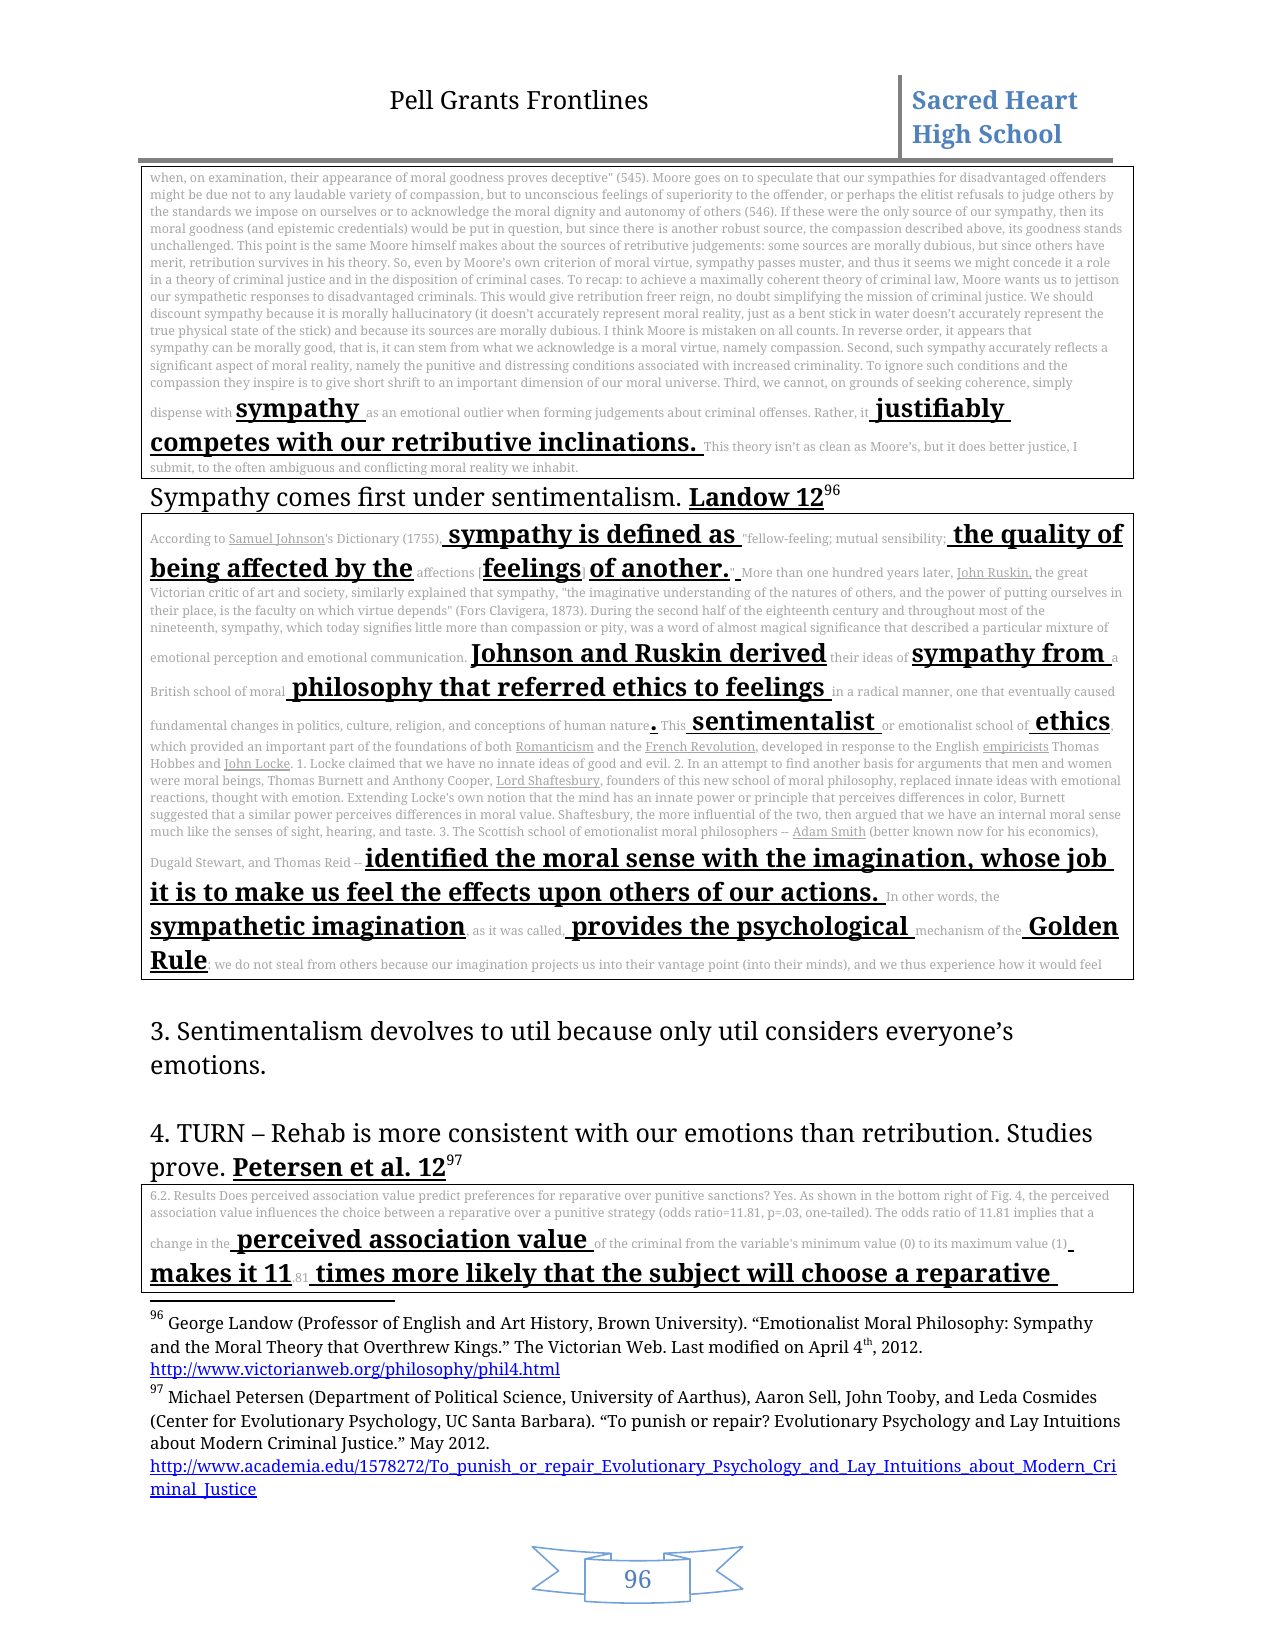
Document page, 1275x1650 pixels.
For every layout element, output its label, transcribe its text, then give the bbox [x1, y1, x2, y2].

text 4. TURN – Rehab is more consistent with our emotions than retribution. Studies prove. Petersen et al. 12 [150, 1116, 1125, 1184]
text According to Samuel Johnson's Dictionary (1755), sympathy is defined as "fellow-feeling; mutual sensibility; the quality of being affected by the affections [feelings] of another." More than one hundred years later, John Ruskin, the great Victorian critic of art and society, similarly explained that sympathy, "the imaginative understanding of the natures of others, and the power of putting ourselves in their place, is the faculty on which virtue depends" (Fors Clavigera, 1873). During the second half of the eighteenth century and throughout most of the nineteenth, sympathy, which today signifies little more than compassion or pity, was a word of almost magical significance that described a particular mixture of emotional perception and emotional communication. Johnson and Ruskin derived their ideas of sympathy from a British school of moral philosophy that referred ethics to feelings in a radical manner, one that eventually caused fundamental changes in politics, culture, religion, and conceptions of human nature. This sentimentalist or emotionalist school of ethics, which provided an important part of the foundations of both Romanticism and the French Revolution, developed in response to the English empiricists Thomas Hobbes and John Locke. 1. Locke claimed that we have no innate ideas of good and evil. 2. In an attempt to find another basis for arguments that men and women were moral beings, Thomas Burnett and Anthony Cooper, Lord Shaftesbury, founders of this new school of moral philosophy, replaced innate ideas with emotional reactions, thought with emotion. Extending Locke's own notion that the mind has an innate power or principle that perceives differences in color, Burnett suggested that a similar power perceives differences in moral value. Shaftesbury, the more influential of the two, then argued that we have an internal moral sense much like the senses of sight, hearing, and taste. 3. The Scottish school of emotionalist moral philosophers -- Adam Smith (better known now for his economics), Dugald Stewart, and Thomas Reid -- identified the moral sense with the imagination, whose job it is to make us feel the effects upon others of our actions. In other words, the sympathetic imagination, as it was called, provides the psychological mechanism of the Golden Rule: we do not steal from others because our imagination projects us into their vantage point (into their minds), and we thus experience how it would feel [142, 514, 1133, 979]
text 3. Sentimentalism devolves to util because only util considers everyone’s emotions. [150, 1014, 1125, 1082]
text Sympathy comes first under sentimentalism. Landow 12 [150, 479, 1125, 513]
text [142, 167, 1133, 478]
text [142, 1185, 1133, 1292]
